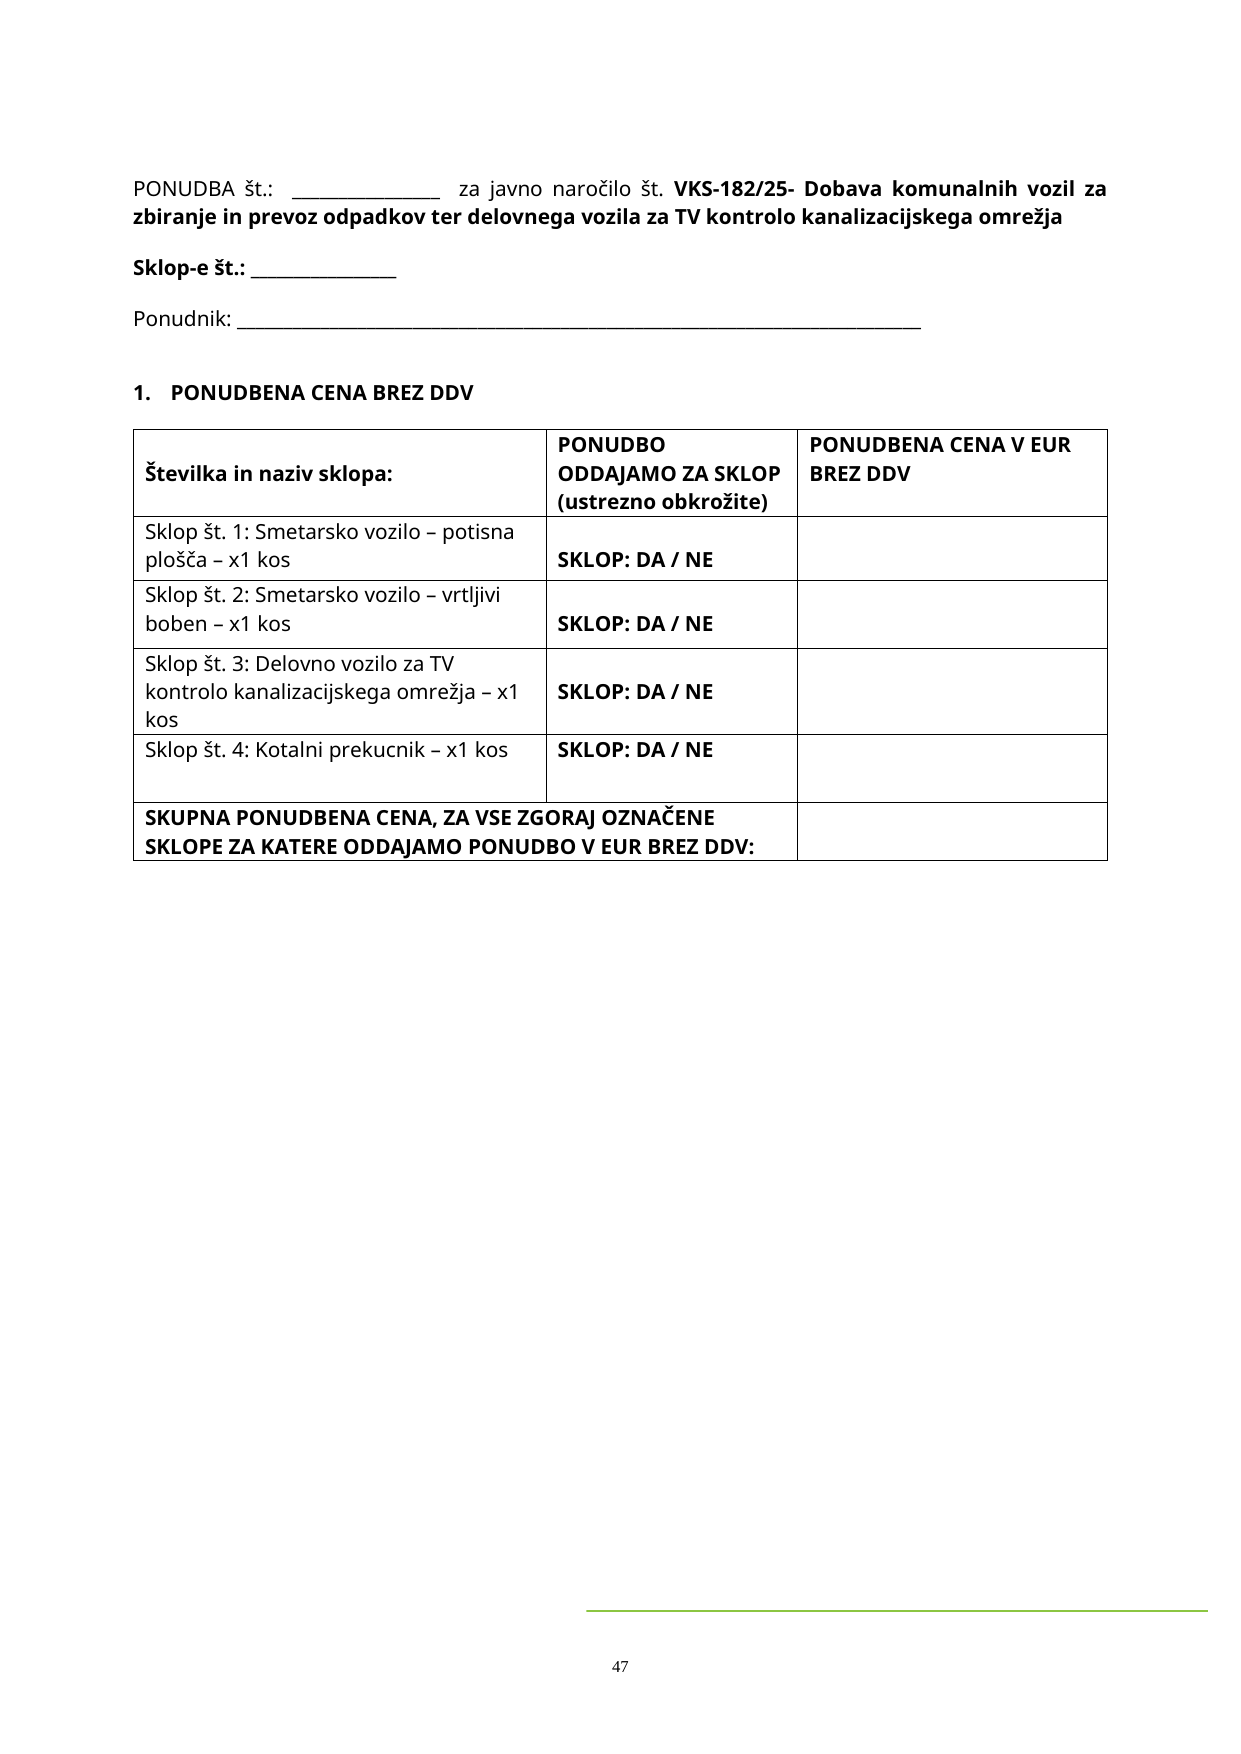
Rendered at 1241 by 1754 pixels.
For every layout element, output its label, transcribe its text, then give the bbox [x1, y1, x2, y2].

text Sklop-e št.: _________________ [133, 253, 1107, 282]
table_cell Sklop št. 1: Smetarsko vozilo – potisna plošča – x1 kos [134, 517, 546, 579]
text PONUDBA št.: ________________ za javno naročilo št. VKS-182/25- Dobava komunalnih vozil za zbiranje in prevoz odpadkov ter delovnega vozila za TV kontrolo kanalizacijskega omrežja [133, 174, 1107, 231]
table_cell SKLOP: DA / NE [547, 735, 797, 802]
table_cell Sklop št. 4: Kotalni prekucnik – x1 kos [134, 735, 546, 802]
text Ponudnik: __________________________________________________________________________ [133, 304, 1107, 333]
table_cell [798, 649, 1107, 734]
table_cell [798, 581, 1107, 648]
table_cell [798, 803, 1107, 860]
table_header Številka in naziv sklopa: [134, 430, 546, 516]
list PONUDBENA CENA BREZ DDV [133, 378, 1107, 407]
table_cell Sklop št. 2: Smetarsko vozilo – vrtljivi boben – x1 kos [134, 581, 546, 648]
table_cell SKUPNA PONUDBENA CENA, ZA VSE ZGORAJ OZNAČENE SKLOPE ZA KATERE ODDAJAMO PONUDBO V EUR BREZ DDV: [134, 803, 797, 860]
table_cell Sklop št. 3: Delovno vozilo za TV kontrolo kanalizacijskega omrežja – x1 kos [134, 649, 546, 734]
table_cell [798, 517, 1107, 579]
table_cell SKLOP: DA / NE [547, 649, 797, 734]
table_header PONUDBENA CENA V EUR BREZ DDV [798, 430, 1107, 516]
table_cell SKLOP: DA / NE [547, 517, 797, 579]
table_header PONUDBO ODDAJAMO ZA SKLOP (ustrezno obkrožite) [547, 430, 797, 516]
table_cell SKLOP: DA / NE [547, 581, 797, 648]
table_cell [798, 735, 1107, 802]
